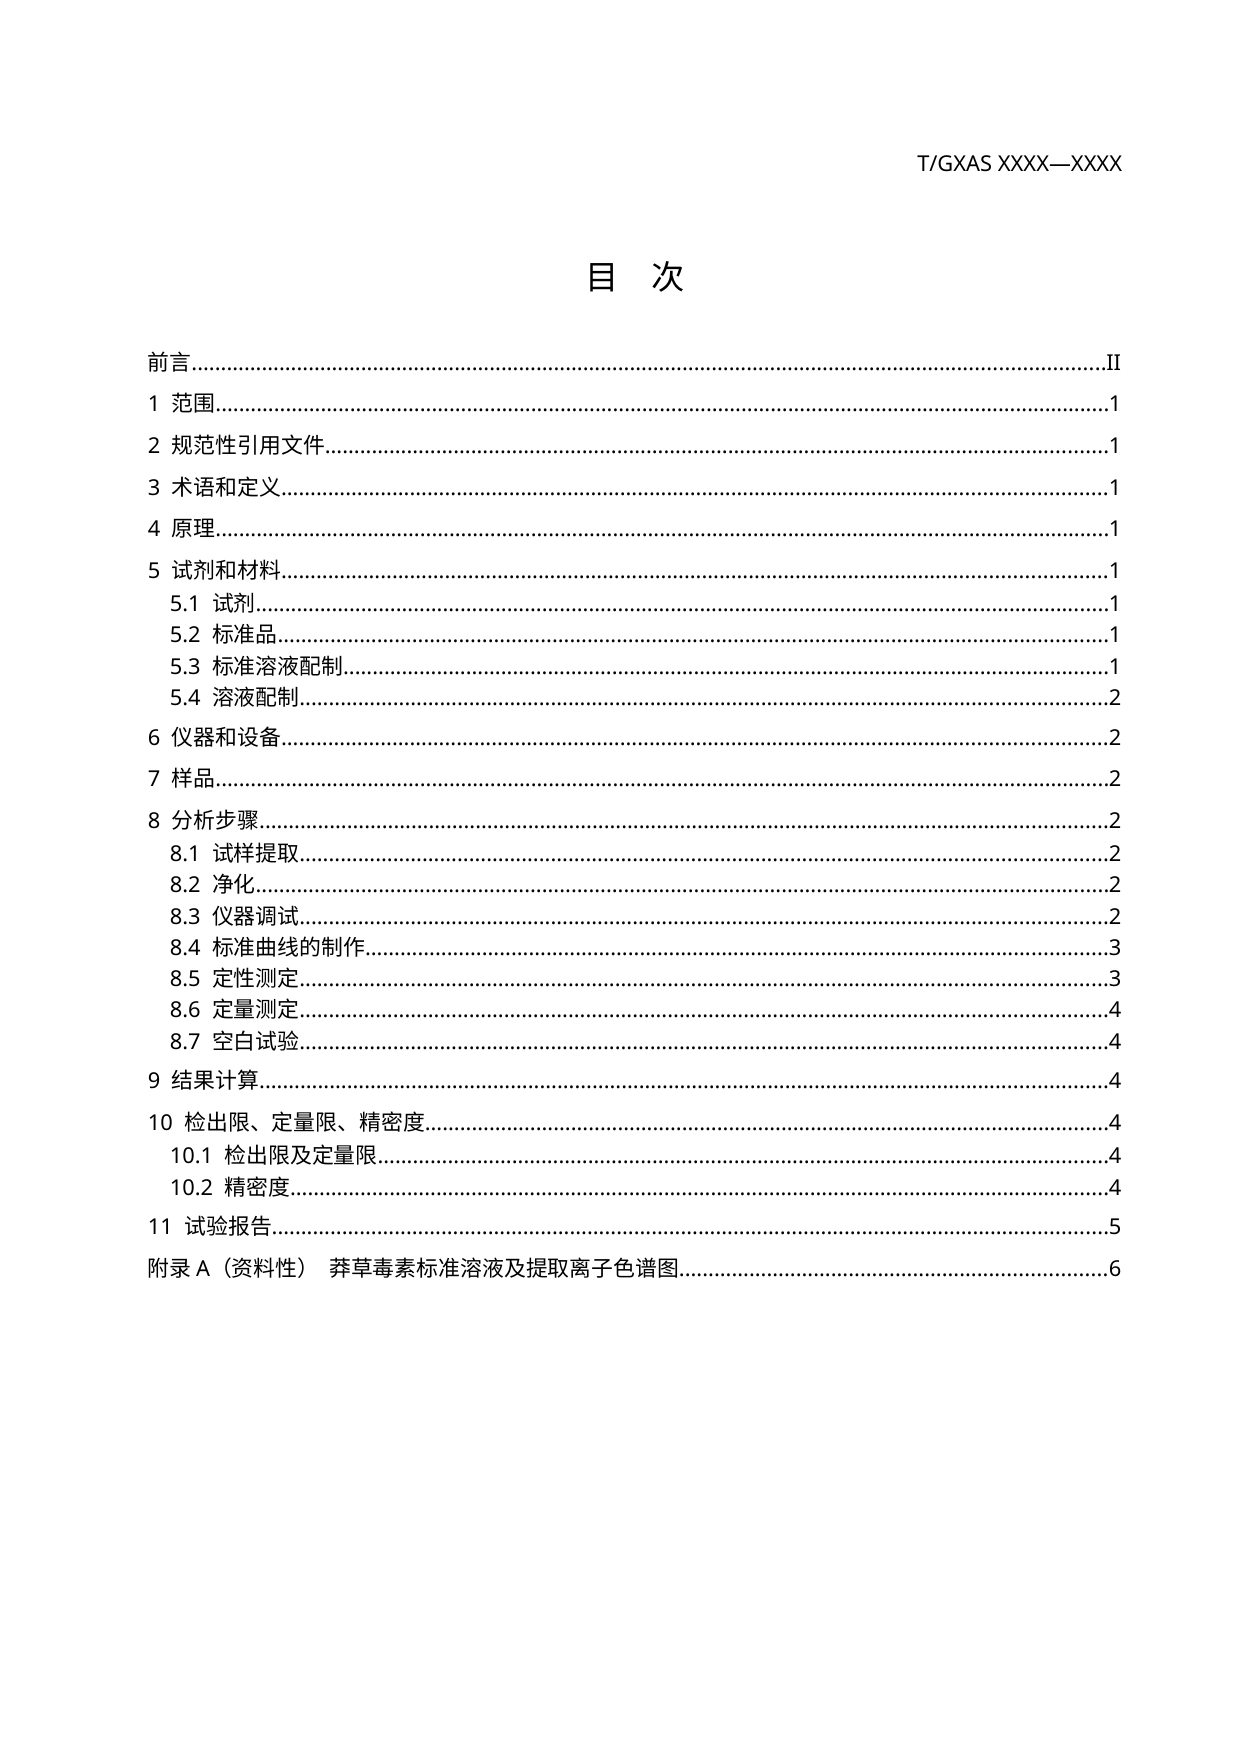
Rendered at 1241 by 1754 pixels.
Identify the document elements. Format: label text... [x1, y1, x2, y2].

text 10.2 精密度 4 [169, 1170, 1122, 1201]
text 目次 [148, 251, 1122, 299]
text 5.1 试剂 1 [169, 587, 1122, 618]
text 8 分析步骤 2 [148, 795, 1122, 837]
text 1 范围 1 [148, 378, 1122, 420]
text 8.4 标准曲线的制作 3 [169, 930, 1122, 962]
text 8.6 定量测定 4 [169, 993, 1122, 1024]
text 8.2 净化 2 [169, 868, 1122, 899]
text 8.5 定性测定 3 [169, 962, 1122, 993]
text 11 试验报告 5 [148, 1201, 1122, 1243]
text 前言 II [148, 337, 1122, 378]
text 9 结果计算 4 [148, 1055, 1122, 1097]
text 5 试剂和材料 1 [148, 545, 1122, 587]
text 8.1 试样提取 2 [169, 837, 1122, 868]
text 8.7 空白试验 4 [169, 1024, 1122, 1055]
text 10 检出限、定量限、精密度 4 [148, 1097, 1122, 1139]
text 3 术语和定义 1 [148, 462, 1122, 503]
text 8.3 仪器调试 2 [169, 899, 1122, 930]
text 2 规范性引用文件 1 [148, 420, 1122, 462]
text 附录A（资料性） 莽草毒素标准溶液及提取离子色谱图 6 [148, 1243, 1122, 1284]
text 5.4 溶液配制 2 [169, 680, 1122, 712]
text 6 仪器和设备 2 [148, 712, 1122, 753]
text 5.2 标准品 1 [169, 618, 1122, 649]
text 4 原理 1 [148, 503, 1122, 545]
text 10.1 检出限及定量限 4 [169, 1139, 1122, 1170]
text 5.3 标准溶液配制 1 [169, 649, 1122, 680]
text 7 样品 2 [148, 753, 1122, 795]
